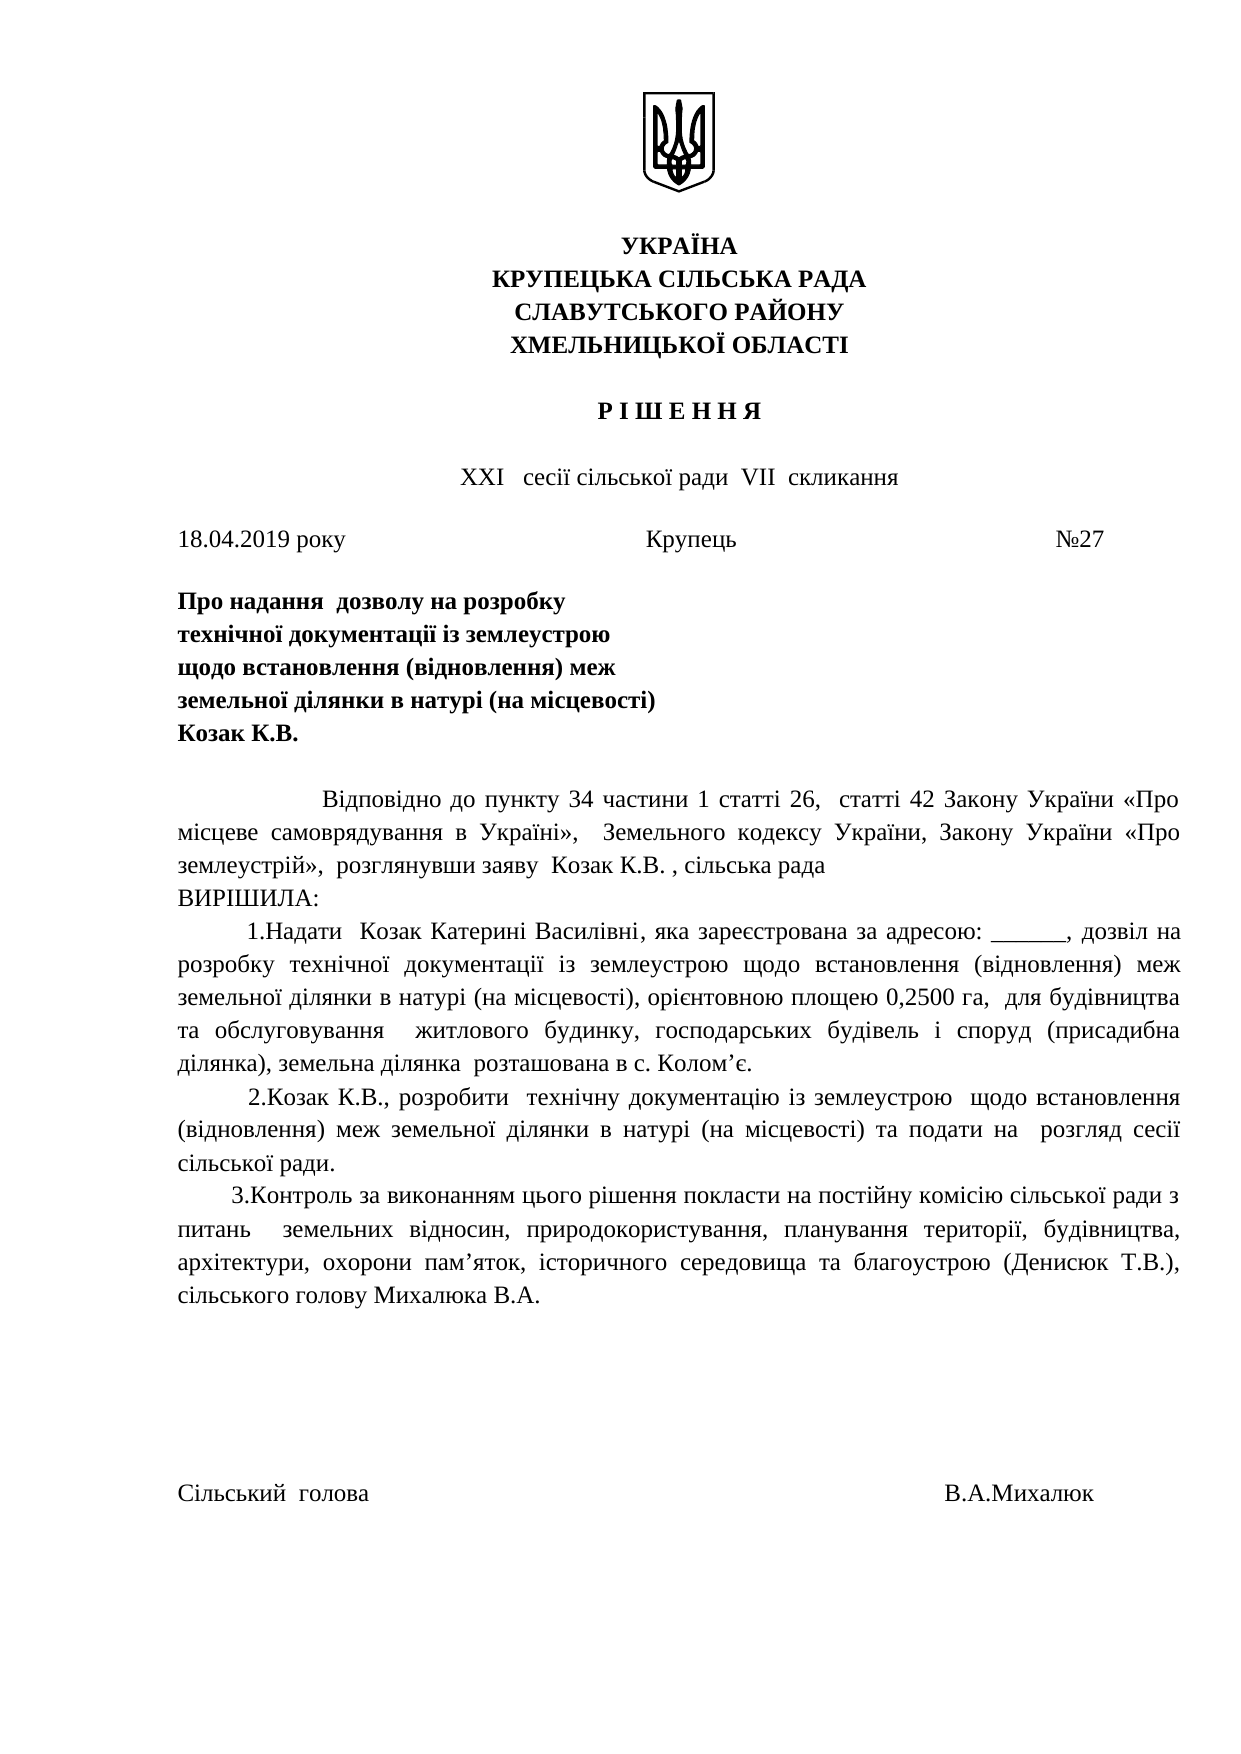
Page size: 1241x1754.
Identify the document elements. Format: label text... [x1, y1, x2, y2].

text ВИРІШИЛА: [177, 883, 1181, 912]
text УКРАЇНА [177, 231, 1181, 260]
text 3.Контроль за виконанням цього рішення покласти на постійну комісію сільської ради з питань земельних відносин, природокористування, планування території, будівництва, архітектури, охорони пам’яток, історичного середовища та благоустрою (Денисюк Т.В.), сільського голову Михалюка В.А. [177, 1181, 1181, 1308]
text Відповідно до пункту 34 частини 1 статті 26, статті 42 Закону України «Про місцеве самоврядування в Україні», Земельного кодексу України, Закону України «Про землеустрій», розглянувши заяву Козак К.В. , сільська рада [177, 784, 1181, 879]
text 1.Надати Козак Катерині Василівні, яка зареєстрована за адресою: ______, дозвіл на розробку технічної документації із землеустрою щодо встановлення (відновлення) меж земельної ділянки в натурі (на місцевості), орієнтовною площею 0,2500 га, для будівництва та обслуговування житлового будинку, господарських будівель і споруд (присадибна ділянка), земельна ділянка розташована в с. Колом’є. [177, 916, 1181, 1077]
text Про надання дозволу на розробку [177, 586, 1181, 615]
text Сільський голова В.А.Михалюк [177, 1478, 1181, 1507]
text СЛАВУТСЬКОГО РАЙОНУ [177, 297, 1181, 326]
text Козак К.В. [177, 718, 1181, 747]
text 18.04.2019 року Крупець №27 [177, 524, 1181, 553]
text щодо встановлення (відновлення) меж [177, 652, 1181, 681]
text земельної ділянки в натурі (на місцевості) [177, 685, 1181, 714]
text XХІ сесії сільської ради VІІ скликання [177, 462, 1181, 491]
text КРУПЕЦЬКА СІЛЬСЬКА РАДА [177, 264, 1181, 293]
text ХМЕЛЬНИЦЬКОЇ ОБЛАСТІ [177, 330, 1181, 359]
text технічної документації із землеустрою [177, 619, 1181, 648]
text 2.Козак К.В., розробити технічну документацію із землеустрою щодо встановлення (відновлення) меж земельної ділянки в натурі (на місцевості) та подати на розгляд сесії сільської ради. [177, 1082, 1181, 1176]
text Р І Ш Е Н Н Я [177, 396, 1181, 425]
